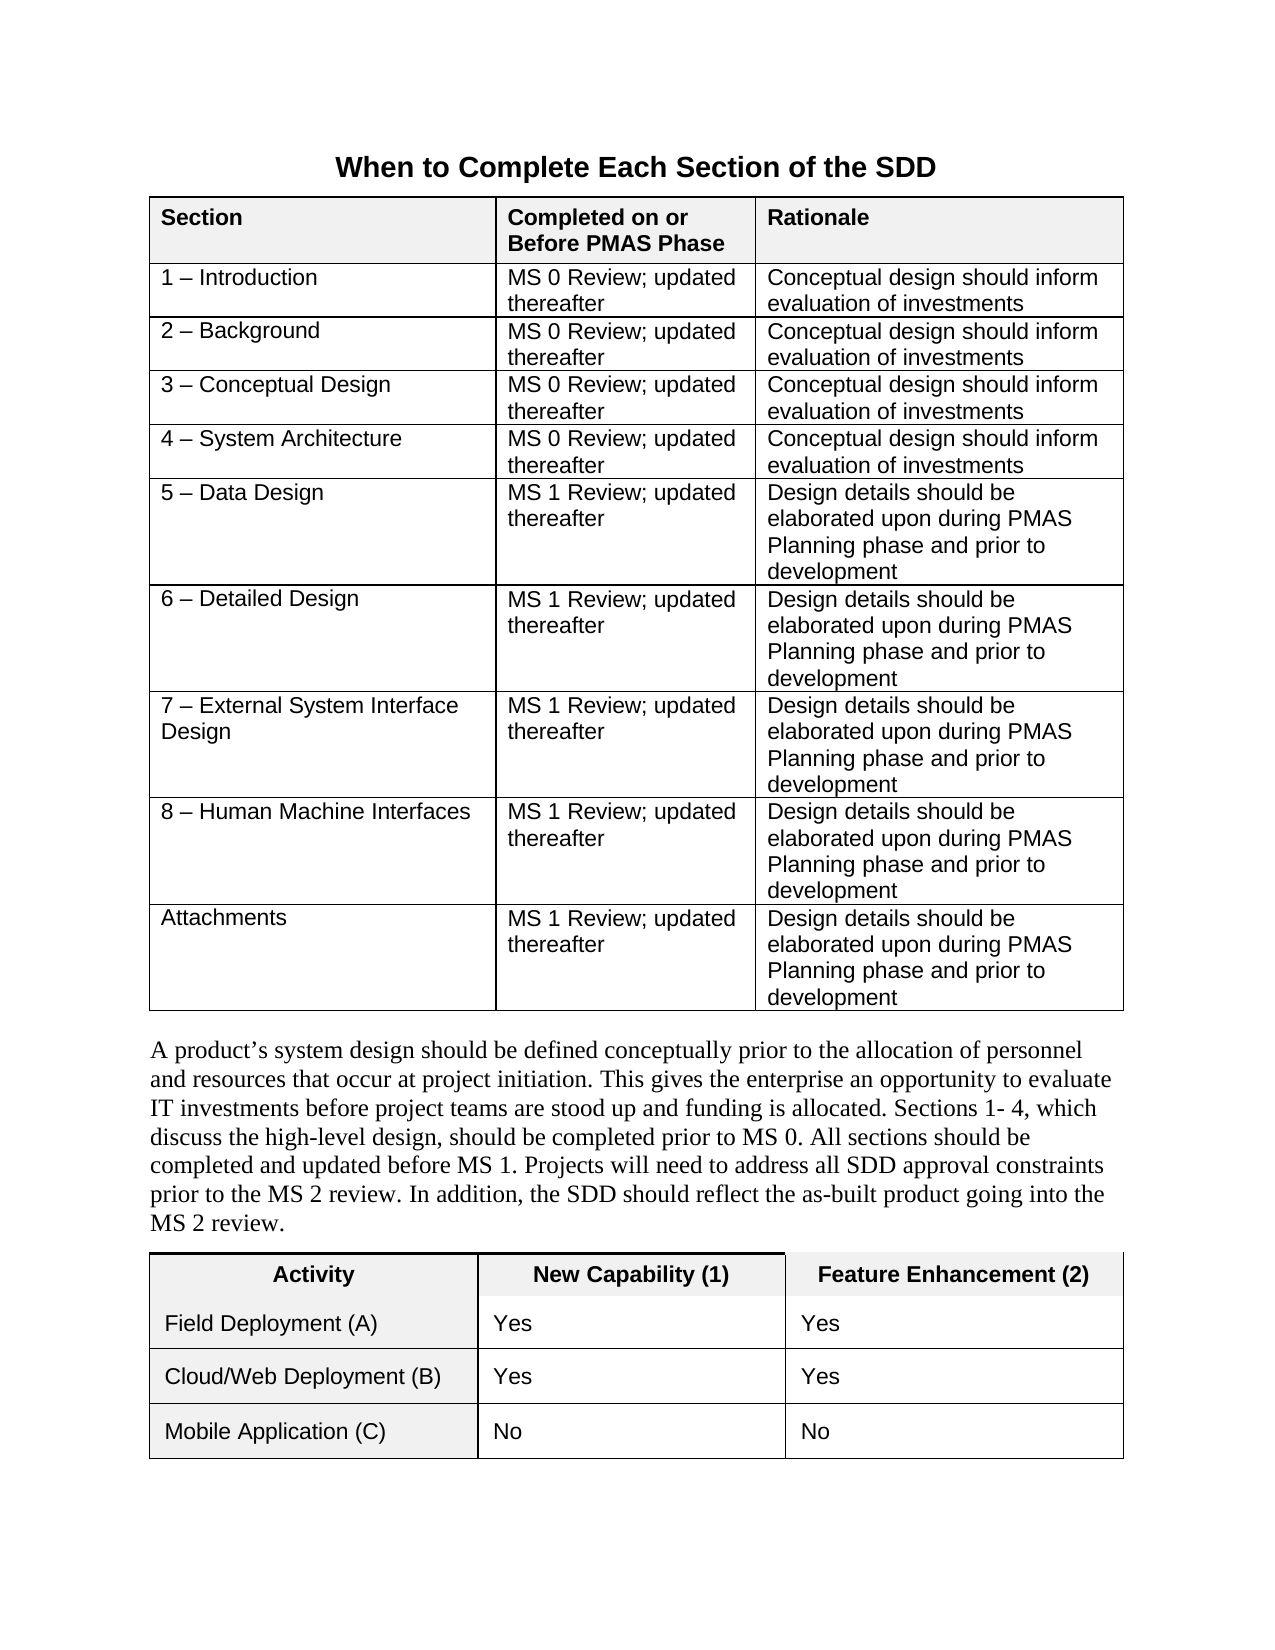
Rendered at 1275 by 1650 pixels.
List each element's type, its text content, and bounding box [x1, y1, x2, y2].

table_cell MS 0 Review; updated thereafter [497, 318, 755, 370]
table_cell No [479, 1404, 785, 1458]
table_cell Conceptual design should inform evaluation of investments [756, 318, 1123, 370]
table_header Feature Enhancement (2) [786, 1255, 1123, 1293]
table_cell 2 – Background [150, 318, 495, 370]
table_header Section [150, 198, 495, 263]
table_cell Conceptual design should inform evaluation of investments [756, 425, 1123, 478]
table_cell Design details should be elaborated upon during PMAS Planning phase and prior to development [756, 692, 1123, 797]
table_cell Design details should be elaborated upon during PMAS Planning phase and prior to development [756, 479, 1123, 584]
table_cell Yes [786, 1349, 1123, 1403]
table_cell MS 0 Review; updated thereafter [497, 425, 755, 478]
table_cell Design details should be elaborated upon during PMAS Planning phase and prior to development [756, 905, 1123, 1010]
subtitle When to Complete Each Section of the SDD [335, 150, 1137, 183]
table_header Activity [150, 1255, 477, 1293]
table_cell 6 – Detailed Design [150, 586, 495, 691]
table_cell Conceptual design should inform evaluation of investments [756, 264, 1123, 316]
table_cell 4 – System Architecture [150, 425, 495, 478]
table_cell Design details should be elaborated upon during PMAS Planning phase and prior to development [756, 586, 1123, 691]
table_cell MS 0 Review; updated thereafter [497, 264, 755, 316]
table_cell MS 1 Review; updated thereafter [497, 586, 755, 691]
table_cell Yes [479, 1349, 785, 1403]
table_cell MS 0 Review; updated thereafter [497, 371, 755, 424]
table_cell Conceptual design should inform evaluation of investments [756, 371, 1123, 424]
table_cell MS 1 Review; updated thereafter [497, 905, 755, 1010]
table_cell 8 – Human Machine Interfaces [150, 798, 495, 903]
table_cell Yes [786, 1296, 1123, 1348]
table_cell MS 1 Review; updated thereafter [497, 798, 755, 903]
table_cell Design details should be elaborated upon during PMAS Planning phase and prior to development [756, 798, 1123, 903]
table_header Completed on or Before PMAS Phase [497, 198, 755, 263]
table_cell Yes [479, 1296, 785, 1348]
table_cell 3 – Conceptual Design [150, 371, 495, 424]
table_cell Cloud/Web Deployment (B) [150, 1349, 477, 1403]
table_cell No [786, 1404, 1123, 1458]
table_cell Mobile Application (C) [150, 1404, 477, 1458]
table_cell 1 – Introduction [150, 264, 495, 316]
text A product’s system design should be defined conceptually prior to the allocation of personnel and resources that occur at project initiation. This gives the enterprise an opportunity to evaluate IT investments before project teams are stood up and funding is allocated. Sections 1- 4, which discuss the high-level design, should be completed prior to MS 0. All sections should be completed and updated before MS 1. Projects will need to address all SDD approval constraints prior to the MS 2 review. In addition, the SDD should reflect the as-built product going into the MS 2 review. [150, 1035, 1114, 1237]
table_header Rationale [756, 198, 1123, 263]
table_cell 7 – External System Interface Design [150, 692, 495, 797]
table_cell 5 – Data Design [150, 479, 495, 584]
table_cell MS 1 Review; updated thereafter [497, 692, 755, 797]
table_cell MS 1 Review; updated thereafter [497, 479, 755, 584]
table_cell Field Deployment (A) [150, 1296, 477, 1348]
table_cell Attachments [150, 905, 495, 1010]
table_header New Capability (1) [479, 1255, 785, 1293]
